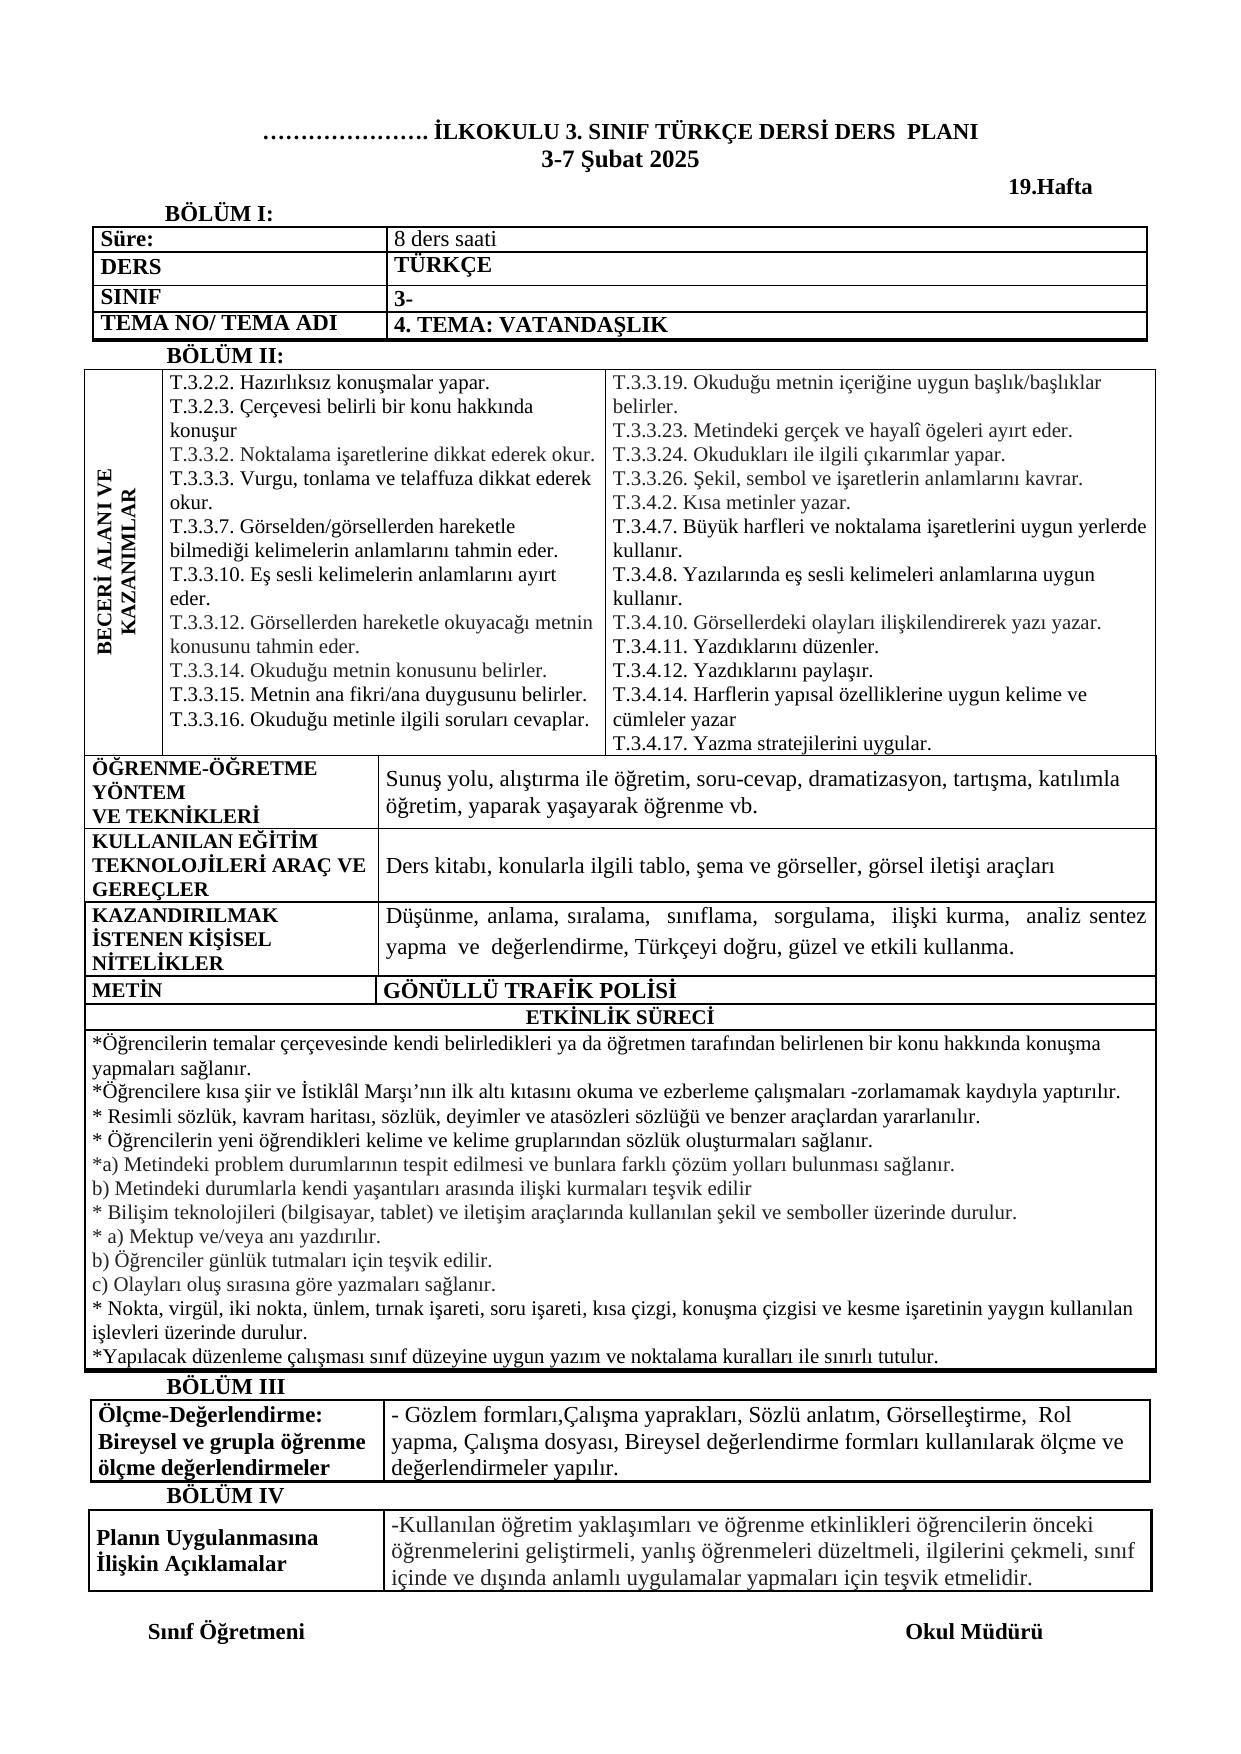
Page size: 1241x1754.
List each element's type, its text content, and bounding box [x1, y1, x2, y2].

text 3-7 Şubat 2025 [148, 144, 1093, 173]
table_cell Sunuş yolu, alıştırma ile öğretim, soru-cevap, dramatizasyon, tartışma, katılımla öğretim, yaparak yaşayarak öğrenme vb. [379, 756, 1155, 828]
table_header Ölçme-Değerlendirme: Bireysel ve grupla öğrenme ölçme değerlendirmeler [92, 1401, 383, 1480]
table_cell Düşünme, anlama, sıralama, sınıflama, sorgulama, ilişki kurma, analiz sentez yapma ve değerlendirme, Türkçeyi doğru, güzel ve etkili kullanma. [379, 903, 1155, 975]
table_cell 3- [388, 286, 1146, 311]
subtitle BÖLÜM III [148, 1373, 1093, 1399]
table_cell Ders kitabı, konularla ilgili tablo, şema ve görseller, görsel iletişi araçları [379, 829, 1155, 901]
table_cell METİN [86, 977, 375, 1003]
text 19.Hafta [148, 173, 1093, 200]
table_cell KULLANILAN EĞİTİM TEKNOLOJİLERİ ARAÇ VE GEREÇLER [85, 829, 378, 901]
table_cell TÜRKÇE [388, 253, 1146, 285]
text BÖLÜM II: [148, 342, 1093, 368]
table_cell *Öğrencilerin temalar çerçevesinde kendi belirledikleri ya da öğretmen tarafından belirlenen bir konu hakkında konuşma yapmaları sağlanır. *Öğrencilere kısa şiir ve İstiklâl Marşı’nın ilk altı kıtasını okuma ve ezberleme çalışmaları -zorlamamak kaydıyla yaptırılır. * Resimli sözlük, kavram haritası, sözlük, deyimler ve atasözleri sözlüğü ve benzer araçlardan yararlanılır. * Öğrencilerin yeni öğrendikleri kelime ve kelime gruplarından sözlük oluşturmaları sağlanır. *a) Metindeki problem durumlarının tespit edilmesi ve bunlara farklı çözüm yolları bulunması sağlanır. b) Metindeki durumlarla kendi yaşantıları arasında ilişki kurmaları teşvik edilir * Bilişim teknolojileri (bilgisayar, tablet) ve iletişim araçlarında kullanılan şekil ve semboller üzerinde durulur. * a) Mektup ve/veya anı yazdırılır. b) Öğrenciler günlük tutmaları için teşvik edilir. c) Olayları oluş sırasına göre yazmaları sağlanır. * Nokta, virgül, iki nokta, ünlem, tırnak işareti, soru işareti, kısa çizgi, konuşma çizgisi ve kesme işaretinin yaygın kullanılan işlevleri üzerinde durulur. *Yapılacak düzenleme çalışması sınıf düzeyine uygun yazım ve noktalama kuralları ile sınırlı tutulur. [86, 1031, 1155, 1368]
table_cell 4. TEMA: VATANDAŞLIK [388, 313, 1146, 337]
table_header Süre: [94, 228, 386, 251]
table_cell DERS [94, 253, 386, 285]
table_cell SINIF [94, 286, 386, 311]
subtitle BÖLÜM IV [148, 1483, 1093, 1509]
table_header BECERİ ALANI VE KAZANIMLAR [85, 370, 162, 754]
table_cell ETKİNLİK SÜRECİ [86, 1005, 1155, 1029]
table_cell KAZANDIRILMAK İSTENEN KİŞİSEL NİTELİKLER [86, 903, 378, 975]
table_header T.3.3.19. Okuduğu metnin içeriğine uygun başlık/başlıklar belirler. T.3.3.23. Metindeki gerçek ve hayalî ögeleri ayırt eder. T.3.3.24. Okudukları ile ilgili çıkarımlar yapar. T.3.3.26. Şekil, sembol ve işaretlerin anlamlarını kavrar. T.3.4.2. Kısa metinler yazar. T.3.4.7. Büyük harfleri ve noktalama işaretlerini uygun yerlerde kullanır. T.3.4.8. Yazılarında eş sesli kelimeleri anlamlarına uygun kullanır. T.3.4.10. Görsellerdeki olayları ilişkilendirerek yazı yazar. T.3.4.11. Yazdıklarını düzenler. T.3.4.12. Yazdıklarını paylaşır. T.3.4.14. Harflerin yapısal özelliklerine uygun kelime ve cümleler yazar T.3.4.17. Yazma stratejilerini uygular. [606, 370, 1155, 754]
table_cell ÖĞRENME-ÖĞRETME YÖNTEM VE TEKNİKLERİ [85, 756, 378, 828]
table_header - Gözlem formları,Çalışma yaprakları, Sözlü anlatım, Görselleştirme, Rol yapma, Çalışma dosyası, Bireysel değerlendirme formları kullanılarak ölçme ve değerlendirmeler yapılır. [385, 1401, 1149, 1480]
table_header -Kullanılan öğretim yaklaşımları ve öğrenme etkinlikleri öğrencilerin önceki öğrenmelerini geliştirmeli, yanlış öğrenmeleri düzeltmeli, ilgilerini çekmeli, sınıf içinde ve dışında anlamlı uygulamalar yapmaları için teşvik etmelidir. [385, 1511, 1150, 1590]
text Sınıf Öğretmeni Okul Müdürü [148, 1618, 1093, 1645]
table_cell GÖNÜLLÜ TRAFİK POLİSİ [377, 977, 1155, 1003]
table_header 8 ders saati [388, 228, 1146, 251]
table_cell TEMA NO/ TEMA ADI [94, 313, 386, 337]
text BÖLÜM I: [148, 200, 1093, 226]
text …………………. İLKOKULU 3. SINIF TÜRKÇE DERSİ DERS PLANI [148, 118, 1093, 144]
table_header T.3.2.2. Hazırlıksız konuşmalar yapar. T.3.2.3. Çerçevesi belirli bir konu hakkında konuşur T.3.3.2. Noktalama işaretlerine dikkat ederek okur. T.3.3.3. Vurgu, tonlama ve telaffuza dikkat ederek okur. T.3.3.7. Görselden/görsellerden hareketle bilmediği kelimelerin anlamlarını tahmin eder. T.3.3.10. Eş sesli kelimelerin anlamlarını ayırt eder. T.3.3.12. Görsellerden hareketle okuyacağı metnin konusunu tahmin eder. T.3.3.14. Okuduğu metnin konusunu belirler. T.3.3.15. Metnin ana fikri/ana duygusunu belirler. T.3.3.16. Okuduğu metinle ilgili soruları cevaplar. [163, 370, 605, 754]
table_header Planın Uygulanmasına İlişkin Açıklamalar [90, 1511, 383, 1590]
